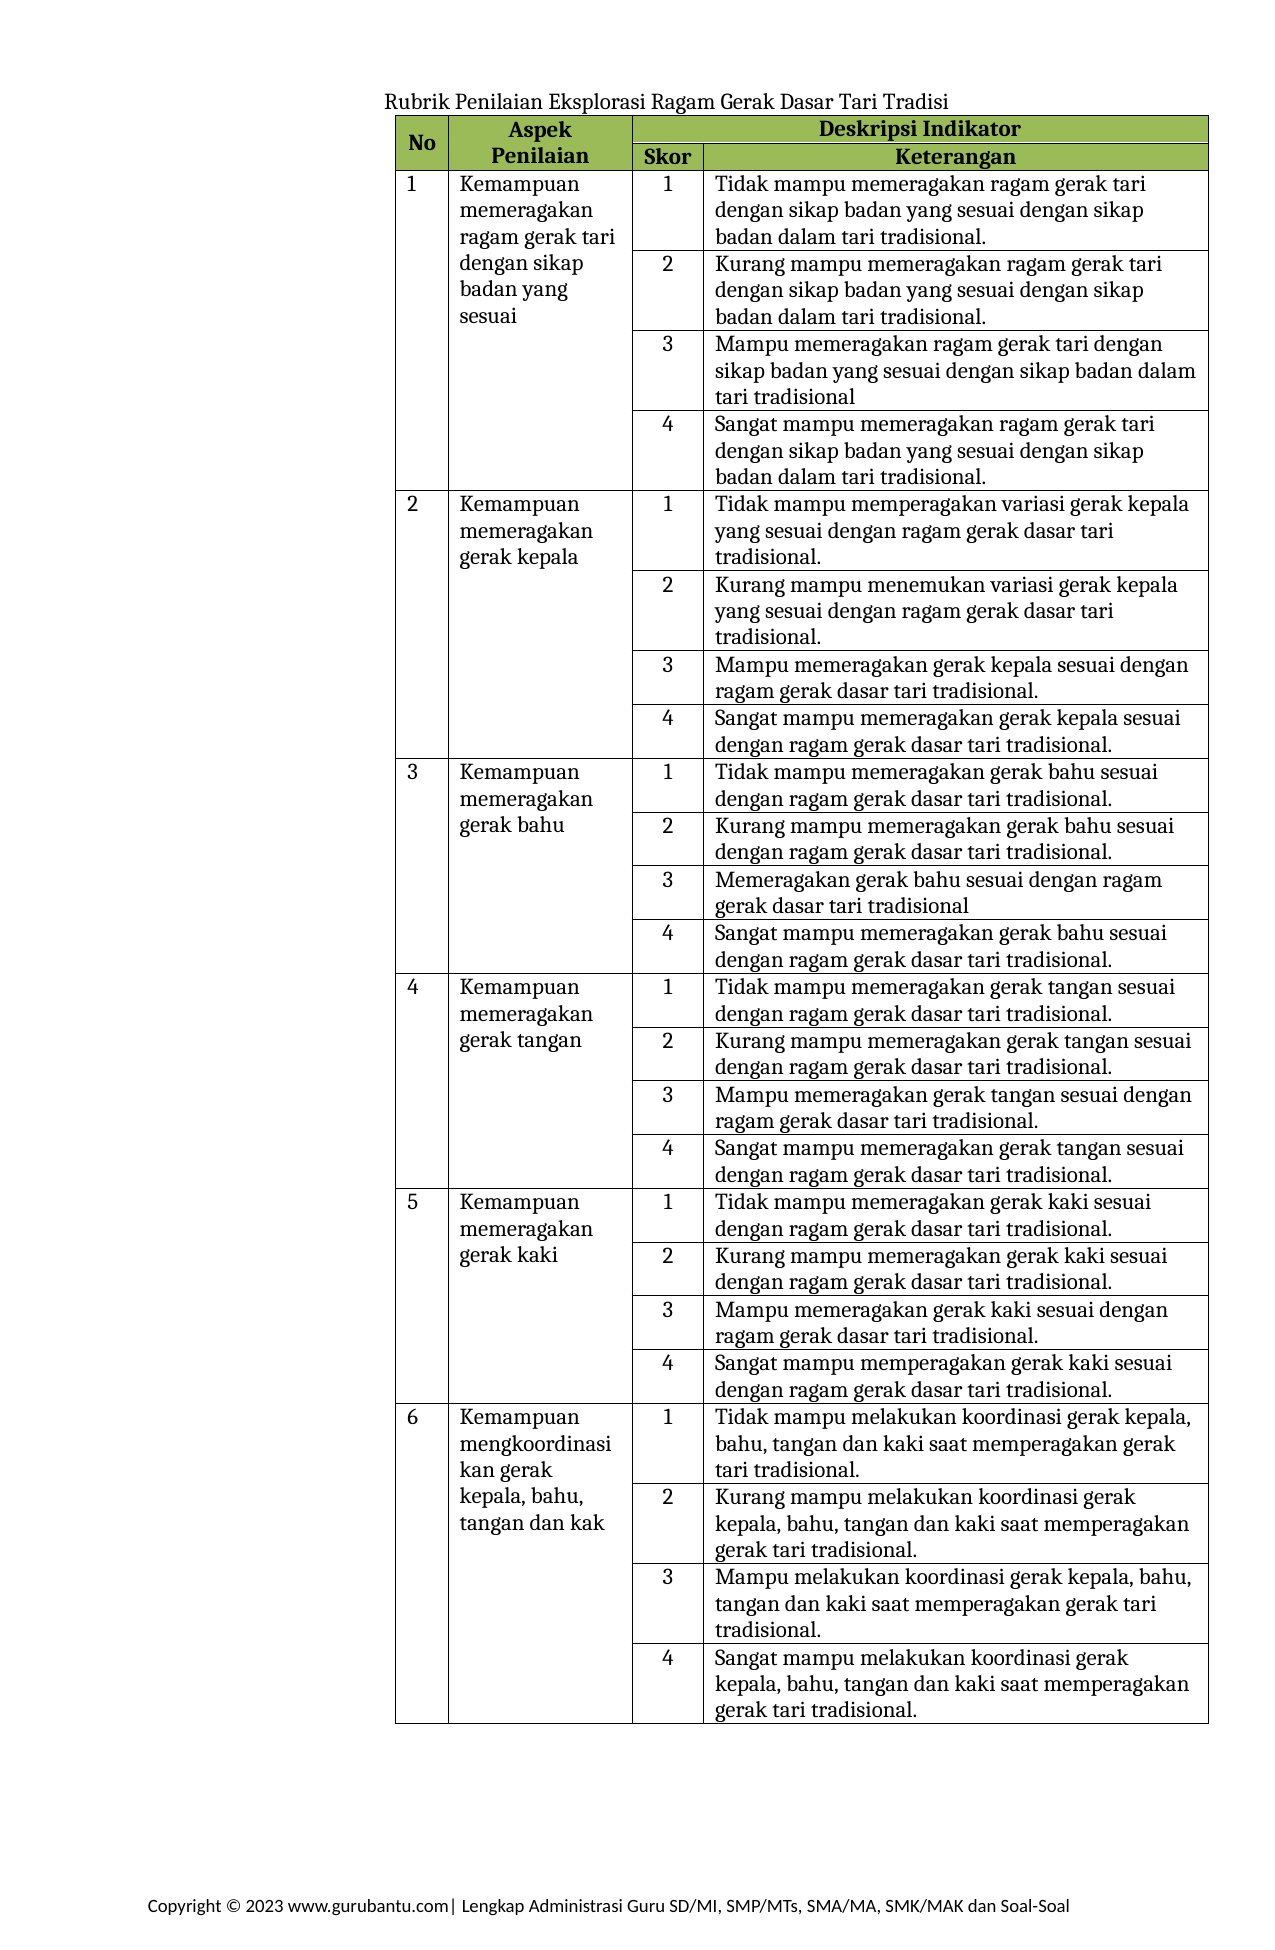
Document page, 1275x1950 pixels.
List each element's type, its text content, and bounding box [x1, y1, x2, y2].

table_header Deskripsi Indikator [633, 116, 1208, 142]
table_cell 3 [633, 866, 703, 919]
table_cell Kurang mampu memeragakan ragam gerak tari dengan sikap badan yang sesuai dengan sikap badan dalam tari tradisional. [704, 251, 1208, 330]
table_cell Skor [633, 144, 703, 170]
table_cell 2 [396, 491, 448, 758]
table_cell Kurang mampu melakukan koordinasi gerak kepala, bahu, tangan dan kaki saat memperagakan gerak tari tradisional. [704, 1484, 1208, 1563]
table_cell 4 [633, 920, 703, 973]
table_cell 2 [633, 571, 703, 650]
table_cell Sangat mampu memeragakan gerak bahu sesuai dengan ragam gerak dasar tari tradisional. [704, 920, 1208, 973]
table_cell Sangat mampu memeragakan ragam gerak tari dengan sikap badan yang sesuai dengan sikap badan dalam tari tradisional. [704, 411, 1208, 490]
table_cell 4 [396, 974, 448, 1188]
table_cell Tidak mampu memeragakan gerak tangan sesuai dengan ragam gerak dasar tari tradisional. [704, 974, 1208, 1027]
table_cell Tidak mampu memperagakan variasi gerak kepala yang sesuai dengan ragam gerak dasar tari tradisional. [704, 491, 1208, 570]
table_cell 1 [396, 171, 448, 490]
table_cell Kemampuan memeragakan ragam gerak tari dengan sikap badan yang sesuai [449, 171, 632, 490]
table_cell Kemampuan mengkoordinasikan gerak kepala, bahu, tangan dan kak [449, 1404, 632, 1723]
table_cell Kemampuan memeragakan gerak bahu [449, 759, 632, 973]
table_cell 1 [633, 171, 703, 250]
table_cell 4 [633, 1350, 703, 1403]
table_cell Mampu memeragakan gerak kaki sesuai dengan ragam gerak dasar tari tradisional. [704, 1296, 1208, 1349]
table_cell 4 [633, 1135, 703, 1188]
table_cell 1 [633, 1404, 703, 1483]
table_cell 1 [633, 491, 703, 570]
table_cell 4 [633, 1644, 703, 1723]
table_cell Mampu memeragakan ragam gerak tari dengan sikap badan yang sesuai dengan sikap badan dalam tari tradisional [704, 331, 1208, 410]
table_cell Memeragakan gerak bahu sesuai dengan ragam gerak dasar tari tradisional [704, 866, 1208, 919]
table_cell 3 [396, 759, 448, 973]
table_cell Kemampuan memeragakan gerak tangan [449, 974, 632, 1188]
table_cell 3 [633, 651, 703, 704]
table_cell 2 [633, 1243, 703, 1295]
table_cell Kurang mampu memeragakan gerak bahu sesuai dengan ragam gerak dasar tari tradisional. [704, 813, 1208, 865]
table_cell 1 [633, 759, 703, 812]
table_cell 5 [396, 1189, 448, 1403]
table_cell 2 [633, 1028, 703, 1080]
table_cell 2 [633, 251, 703, 330]
table_cell 1 [633, 1189, 703, 1242]
table_cell 2 [633, 813, 703, 865]
table_cell 3 [633, 1564, 703, 1643]
table_cell Mampu memeragakan gerak kepala sesuai dengan ragam gerak dasar tari tradisional. [704, 651, 1208, 704]
table_header No [396, 116, 448, 170]
table_cell 4 [633, 411, 703, 490]
table_cell Sangat mampu memeragakan gerak tangan sesuai dengan ragam gerak dasar tari tradisional. [704, 1135, 1208, 1188]
table_cell Kurang mampu memeragakan gerak kaki sesuai dengan ragam gerak dasar tari tradisional. [704, 1243, 1208, 1295]
table_cell Kemampuan memeragakan gerak kepala [449, 491, 632, 758]
table_cell Sangat mampu memperagakan gerak kaki sesuai dengan ragam gerak dasar tari tradisional. [704, 1350, 1208, 1403]
text Rubrik Penilaian Eksplorasi Ragam Gerak Dasar Tari Tradisi [325, 89, 1196, 115]
table_cell Tidak mampu memeragakan gerak kaki sesuai dengan ragam gerak dasar tari tradisional. [704, 1189, 1208, 1242]
table_cell Keterangan [704, 144, 1208, 170]
table_cell 3 [633, 1081, 703, 1134]
table_cell 3 [633, 1296, 703, 1349]
table_cell 6 [396, 1404, 448, 1723]
table_header Aspek Penilaian [449, 116, 632, 170]
table_cell Mampu memeragakan gerak tangan sesuai dengan ragam gerak dasar tari tradisional. [704, 1081, 1208, 1134]
table_cell 1 [633, 974, 703, 1027]
table_cell Sangat mampu memeragakan gerak kepala sesuai dengan ragam gerak dasar tari tradisional. [704, 705, 1208, 758]
table_cell 3 [633, 331, 703, 410]
table_cell Tidak mampu memeragakan ragam gerak tari dengan sikap badan yang sesuai dengan sikap badan dalam tari tradisional. [704, 171, 1208, 250]
table_cell Sangat mampu melakukan koordinasi gerak kepala, bahu, tangan dan kaki saat memperagakan gerak tari tradisional. [704, 1644, 1208, 1723]
table_cell Tidak mampu melakukan koordinasi gerak kepala, bahu, tangan dan kaki saat memperagakan gerak tari tradisional. [704, 1404, 1208, 1483]
table_cell 2 [633, 1484, 703, 1563]
table_cell Kurang mampu memeragakan gerak tangan sesuai dengan ragam gerak dasar tari tradisional. [704, 1028, 1208, 1080]
table_cell Mampu melakukan koordinasi gerak kepala, bahu, tangan dan kaki saat memperagakan gerak tari tradisional. [704, 1564, 1208, 1643]
table_cell Tidak mampu memeragakan gerak bahu sesuai dengan ragam gerak dasar tari tradisional. [704, 759, 1208, 812]
table_cell 4 [633, 705, 703, 758]
table_cell Kemampuan memeragakan gerak kaki [449, 1189, 632, 1403]
table_cell Kurang mampu menemukan variasi gerak kepala yang sesuai dengan ragam gerak dasar tari tradisional. [704, 571, 1208, 650]
